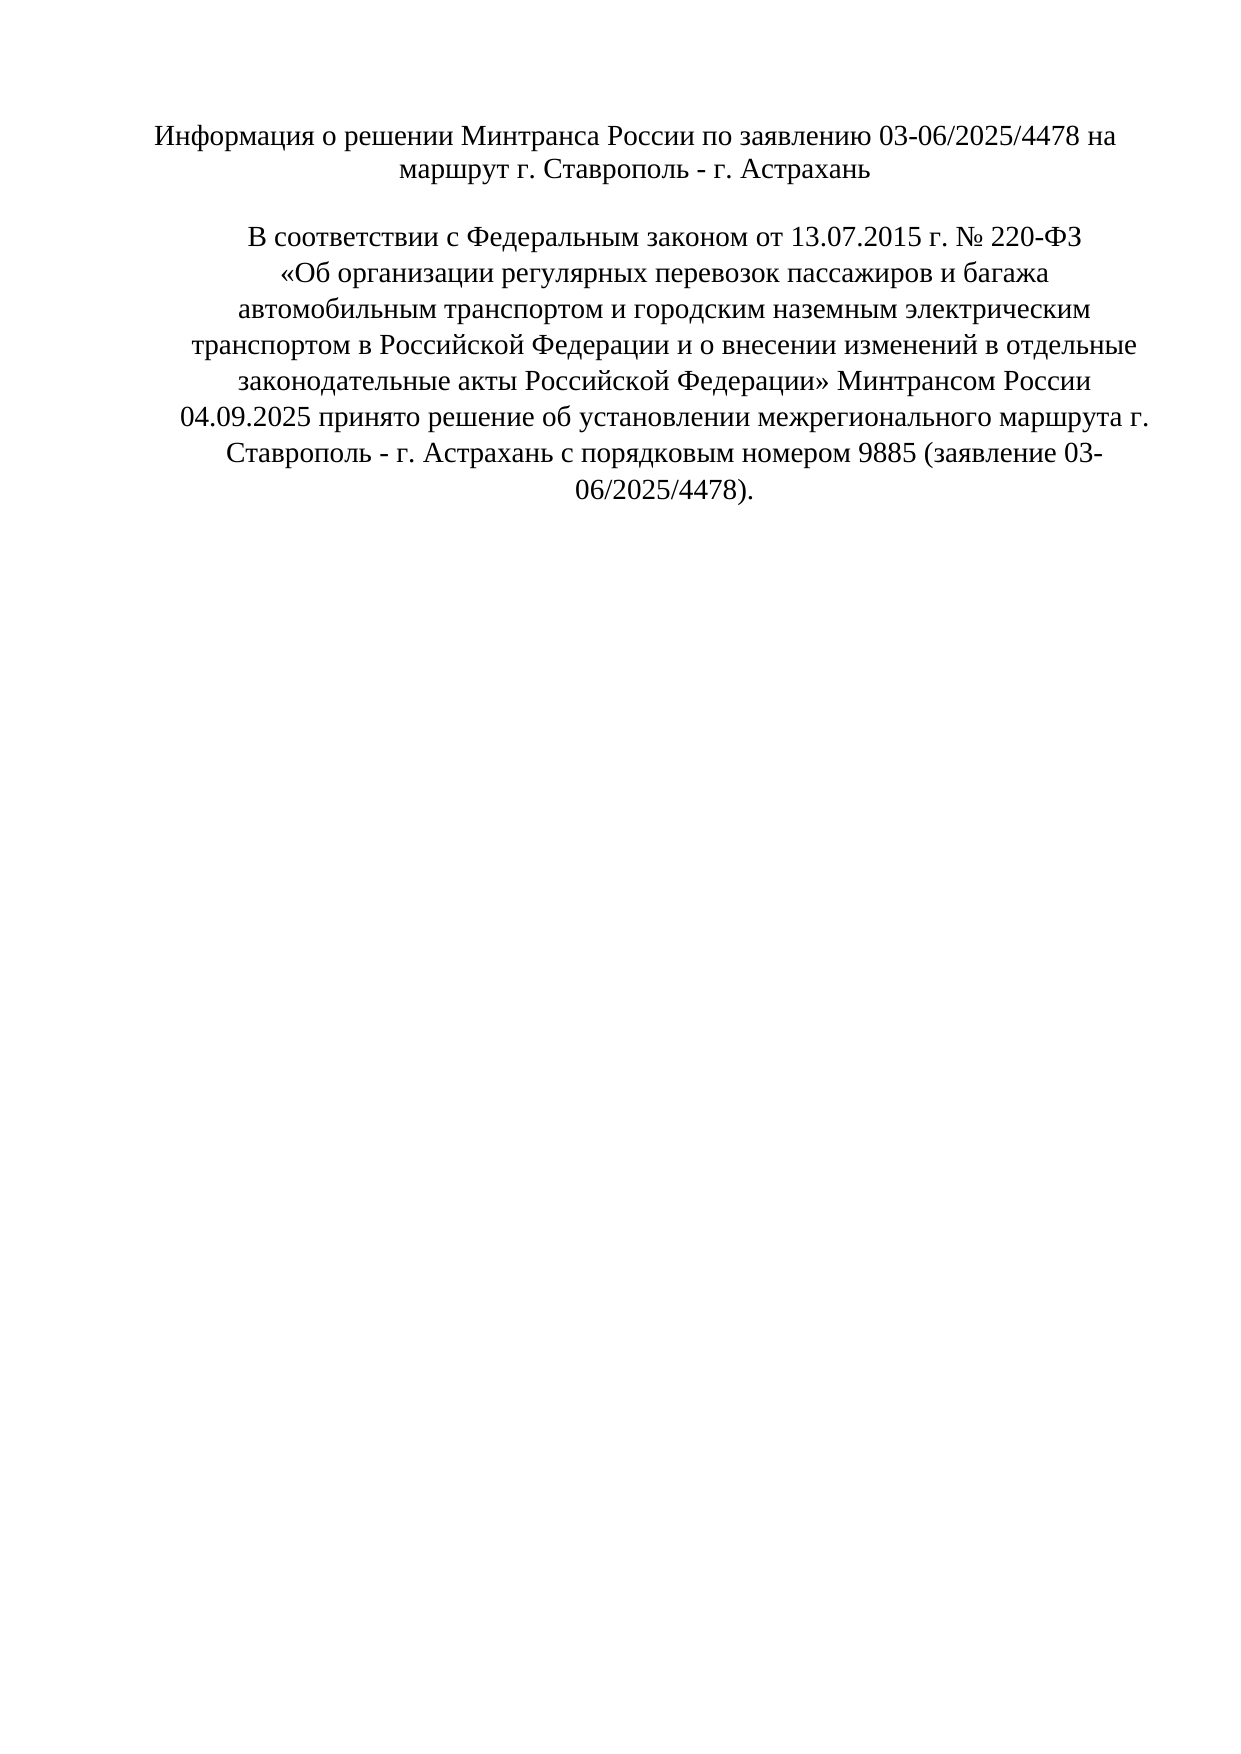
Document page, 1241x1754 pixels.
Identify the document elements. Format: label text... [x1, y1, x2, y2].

text Информация о решении Минтранса России по заявлению 03-06/2025/4478 на маршрут г. Ставрополь - г. Астрахань [118, 118, 1152, 185]
text В соответствии с Федеральным законом от 13.07.2015 г. № 220-ФЗ «Об организации регулярных перевозок пассажиров и багажа автомобильным транспортом и городским наземным электрическим транспортом в Российской Федерации и о внесении изменений в отдельные законодательные акты Российской Федерации» Минтрансом России 04.09.2025 принято решение об установлении межрегионального маршрута г. Ставрополь - г. Астрахань с порядковым номером 9885 (заявление 03-06/2025/4478). [177, 219, 1152, 505]
